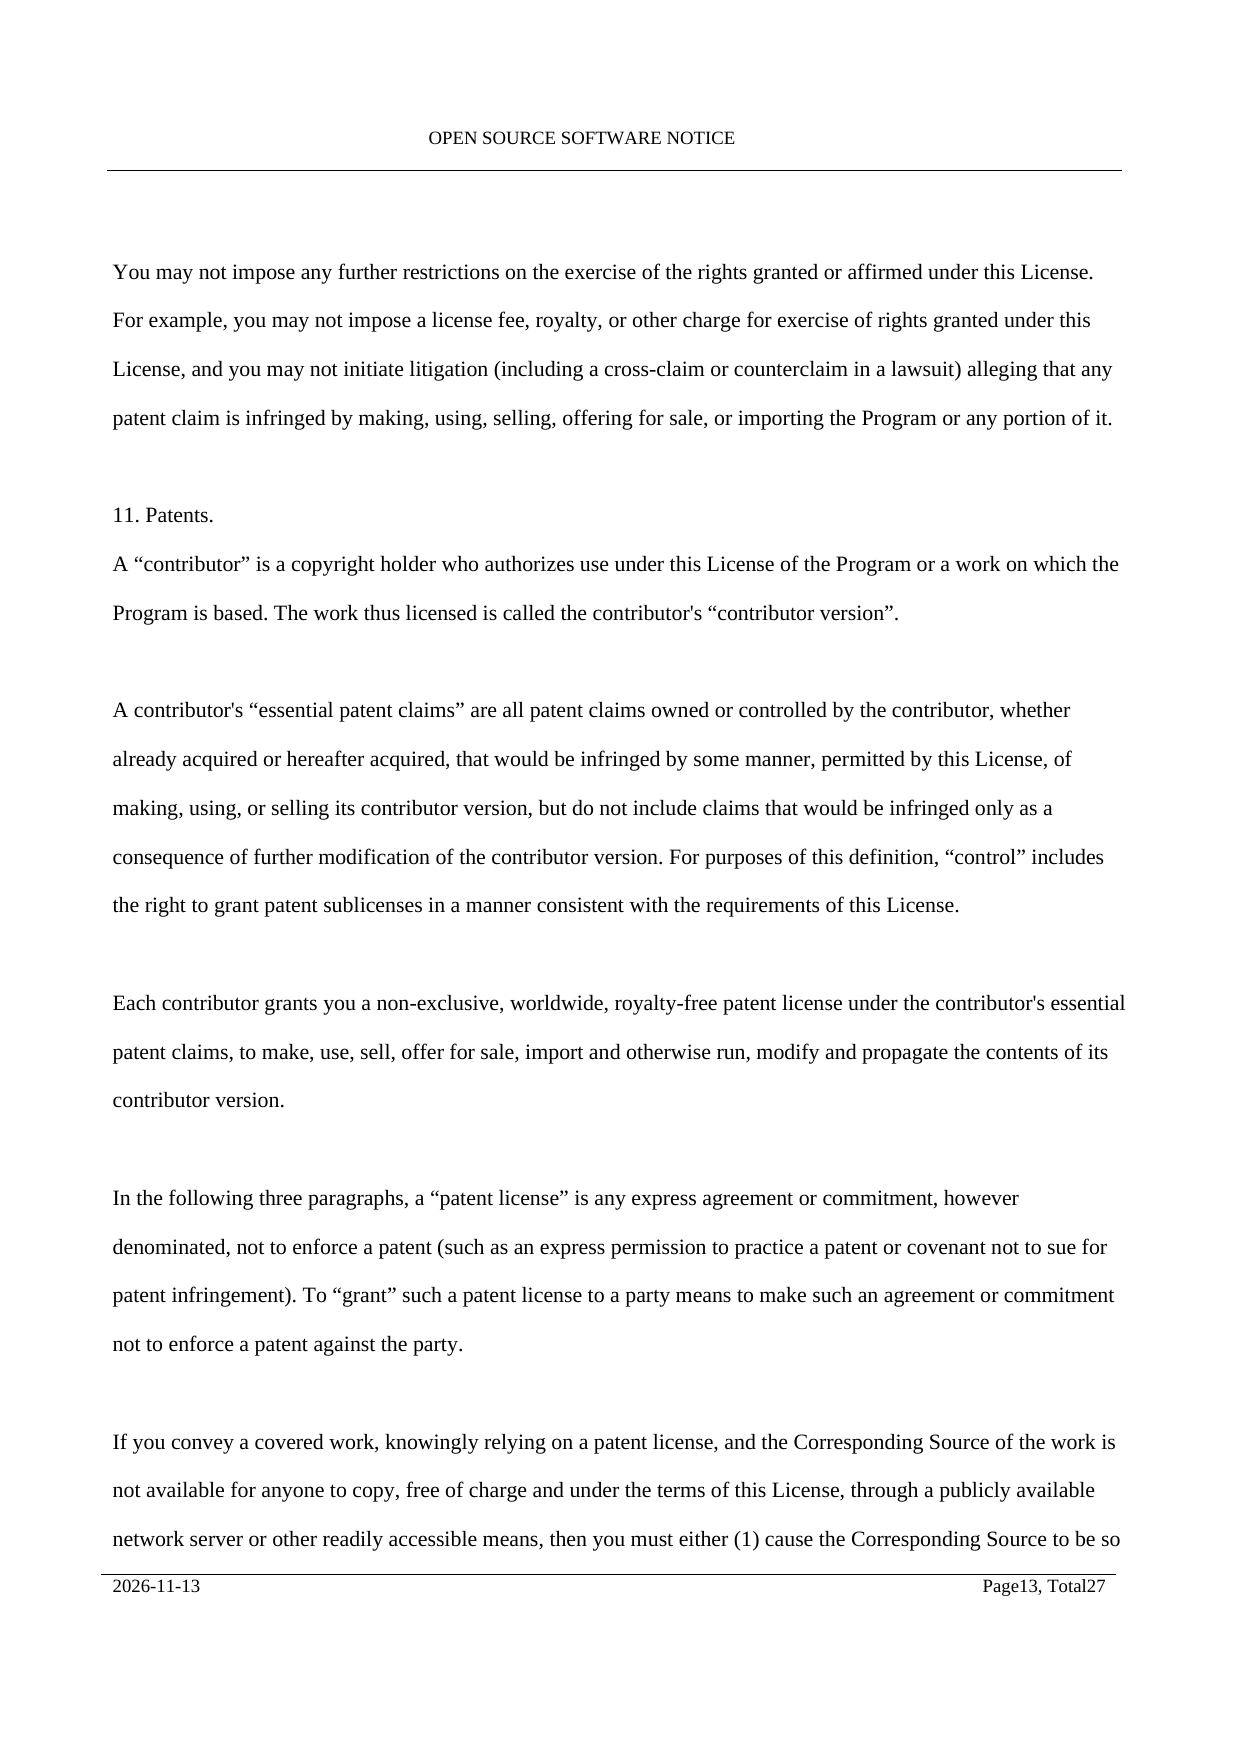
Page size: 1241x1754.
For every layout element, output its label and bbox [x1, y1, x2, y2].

text [112, 206, 1128, 1555]
